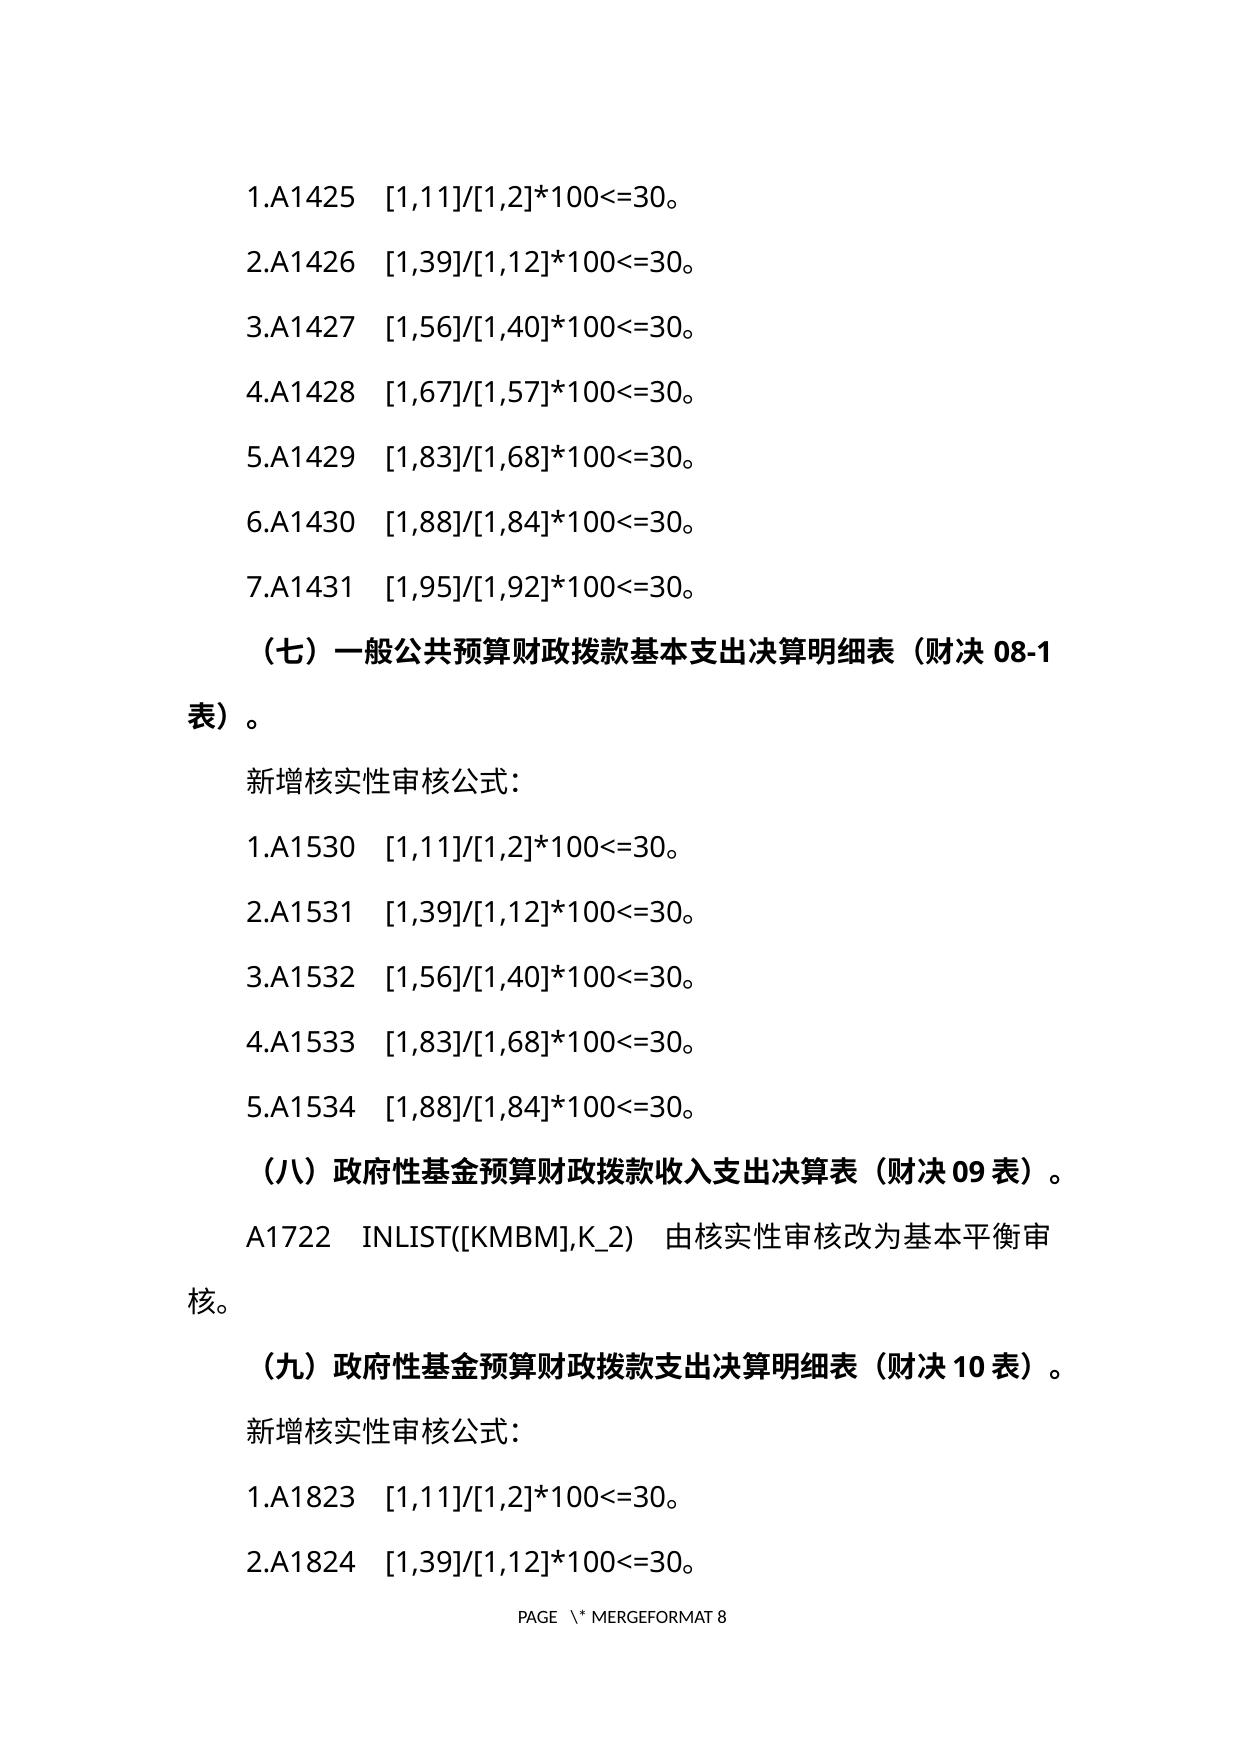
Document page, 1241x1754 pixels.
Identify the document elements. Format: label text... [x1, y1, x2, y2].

text 3.A1427 [1,56]/[1,40]*100<=30。 [187, 292, 1053, 357]
text 2.A1426 [1,39]/[1,12]*100<=30。 [187, 227, 1053, 292]
text 5.A1534 [1,88]/[1,84]*100<=30。 [187, 1072, 1053, 1137]
text 5.A1429 [1,83]/[1,68]*100<=30。 [187, 422, 1053, 487]
text 新增核实性审核公式： [187, 1397, 1053, 1462]
text （八）政府性基金预算财政拨款收入支出决算表（财决09表）。 [187, 1137, 1053, 1202]
text 4.A1533 [1,83]/[1,68]*100<=30。 [187, 1007, 1053, 1072]
text 1.A1823 [1,11]/[1,2]*100<=30。 [187, 1462, 1053, 1527]
text 2.A1824 [1,39]/[1,12]*100<=30。 [187, 1527, 1053, 1592]
text 7.A1431 [1,95]/[1,92]*100<=30。 [187, 552, 1053, 617]
text 新增核实性审核公式： [187, 747, 1053, 812]
text 2.A1531 [1,39]/[1,12]*100<=30。 [187, 877, 1053, 942]
text 1.A1530 [1,11]/[1,2]*100<=30。 [187, 812, 1053, 877]
text 1.A1425 [1,11]/[1,2]*100<=30。 [187, 162, 1053, 227]
text 3.A1532 [1,56]/[1,40]*100<=30。 [187, 942, 1053, 1007]
text A1722 INLIST([KMBM],K_2) 由核实性审核改为基本平衡审核。 [187, 1202, 1053, 1332]
text （九）政府性基金预算财政拨款支出决算明细表（财决10表）。 [187, 1332, 1053, 1397]
text （七）一般公共预算财政拨款基本支出决算明细表（财决08-1表）。 [187, 617, 1053, 747]
text 6.A1430 [1,88]/[1,84]*100<=30。 [187, 487, 1053, 552]
text 4.A1428 [1,67]/[1,57]*100<=30。 [187, 357, 1053, 422]
